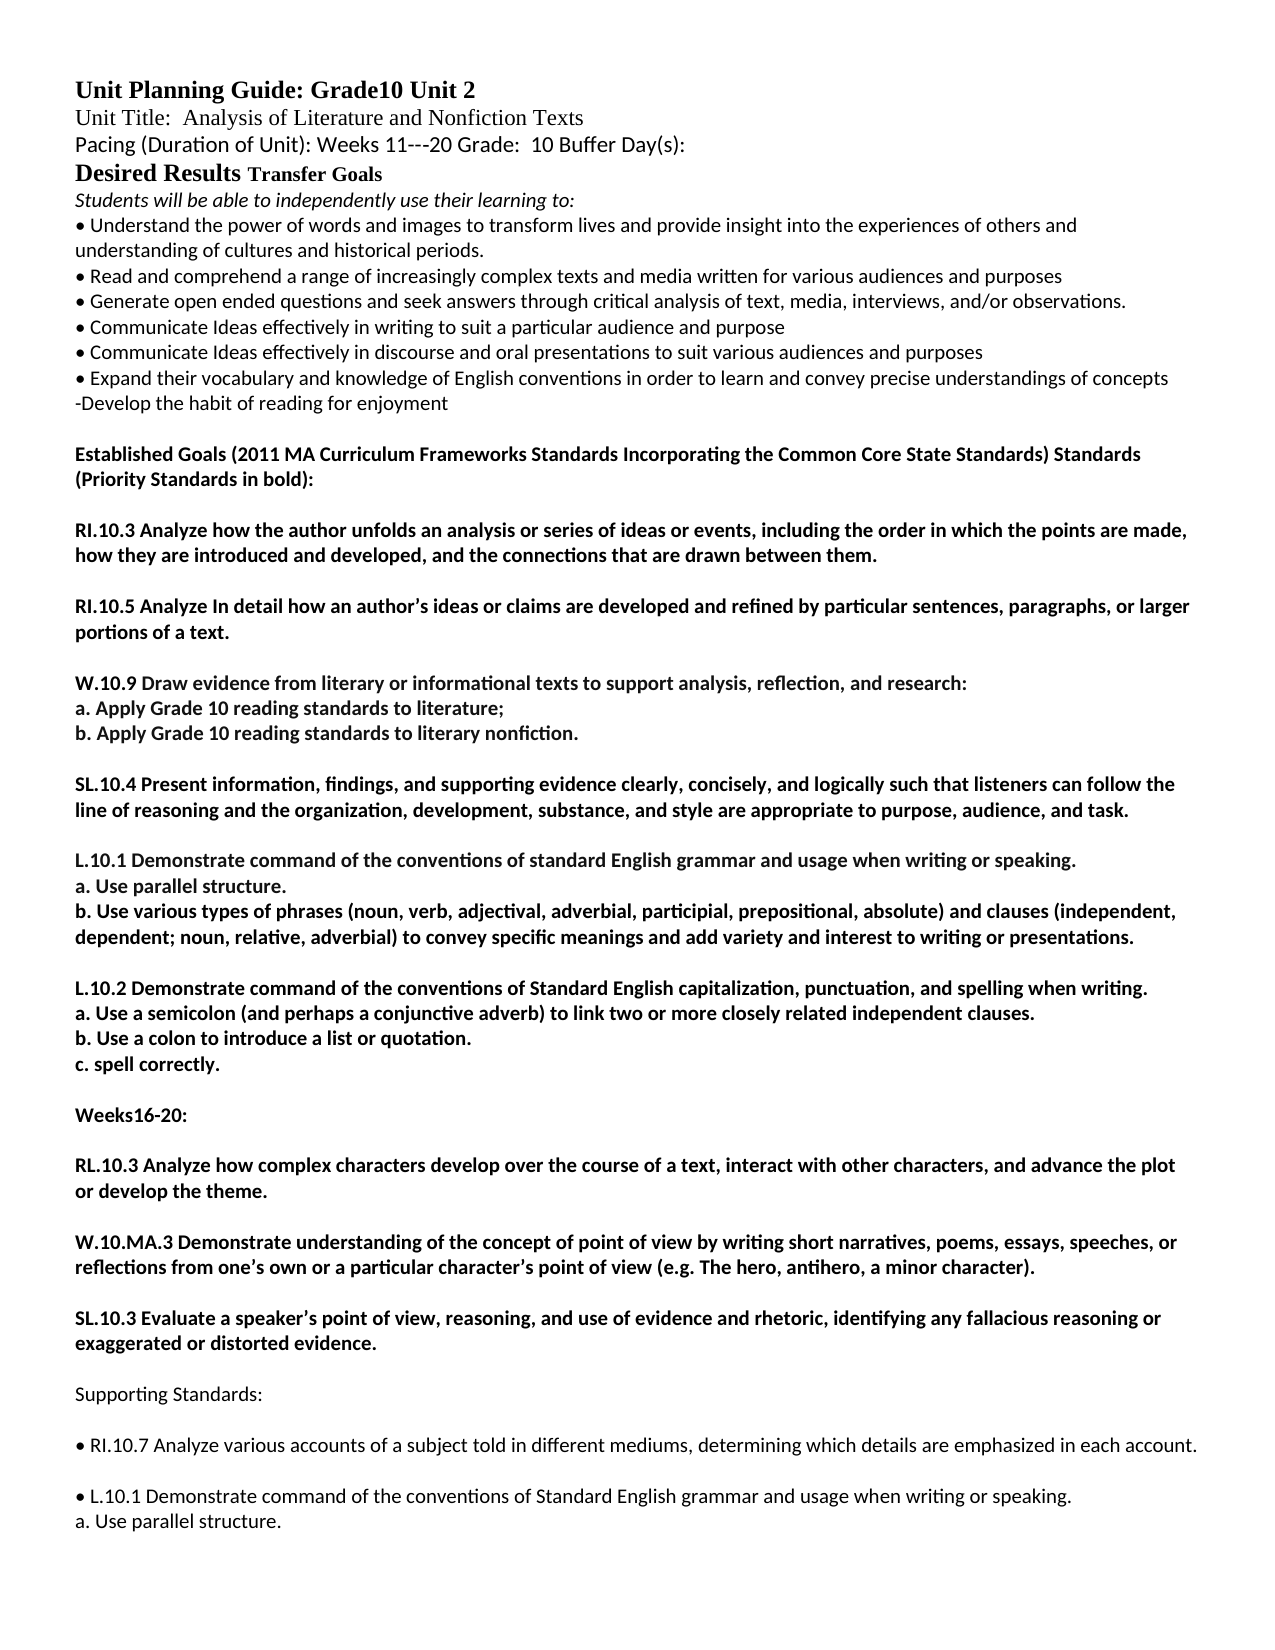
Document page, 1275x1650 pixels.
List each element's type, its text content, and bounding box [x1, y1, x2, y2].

text a. Use parallel structure. [75, 1508, 1200, 1534]
text • Communicate Ideas effectively in writing to suit a particular audience and purpose [75, 314, 1200, 339]
text Weeks16-20: [75, 1102, 1200, 1127]
text SL.10.4 Present information, findings, and supporting evidence clearly, concisely, and logically such that listeners can follow the line of reasoning and the organization, development, substance, and style are appropriate to purpose, audience, and task. [75, 771, 1200, 822]
text • Understand the power of words and images to transform lives and provide insight into the experiences of others and understanding of cultures and historical periods. [75, 212, 1200, 263]
text • L.10.1 Demonstrate command of the conventions of Standard English grammar and usage when writing or speaking. [75, 1483, 1200, 1508]
text • Expand their vocabulary and knowledge of English conventions in order to learn and convey precise understandings of concepts [75, 365, 1200, 390]
text -Develop the habit of reading for enjoyment [75, 390, 1200, 416]
text b. Apply Grade 10 reading standards to literary nonfiction. [75, 721, 1200, 746]
text Unit Title: Analysis of Literature and Nonfiction Texts [75, 104, 1200, 130]
text RI.10.5 Analyze In detail how an author’s ideas or claims are developed and refined by particular sentences, paragraphs, or larger portions of a text. [75, 593, 1200, 644]
text RI.10.3 Analyze how the author unfolds an analysis or series of ideas or events, including the order in which the points are made, how they are introduced and developed, and the connections that are drawn between them. [75, 517, 1200, 568]
text b. Use a colon to introduce a list or quotation. [75, 1026, 1200, 1051]
text RL.10.3 Analyze how complex characters develop over the course of a text, interact with other characters, and advance the plot or develop the theme. [75, 1153, 1200, 1203]
text a. Use a semicolon (and perhaps a conjunctive adverb) to link two or more closely related independent clauses. [75, 1000, 1200, 1026]
text W.10.MA.3 Demonstrate understanding of the concept of point of view by writing short narratives, poems, essays, speeches, or reflections from one’s own or a particular character’s point of view (e.g. The hero, antihero, a minor character). [75, 1229, 1200, 1280]
text b. Use various types of phrases (noun, verb, adjectival, adverbial, participial, prepositional, absolute) and clauses (independent, dependent; noun, relative, adverbial) to convey specific meanings and add variety and interest to writing or presentations. [75, 898, 1200, 949]
text Established Goals (2011 MA Curriculum Frameworks Standards Incorporating the Common Core State Standards) Standards (Priority Standards in bold): [75, 441, 1200, 492]
text • RI.10.7 Analyze various accounts of a subject told in different mediums, determining which details are emphasized in each account. [75, 1432, 1200, 1458]
text Supporting Standards: [75, 1381, 1200, 1407]
text W.10.9 Draw evidence from literary or informational texts to support analysis, reflection, and research: [75, 670, 1200, 695]
text Desired Results Transfer Goals [75, 158, 1200, 187]
text c. spell correctly. [75, 1051, 1200, 1076]
text • Read and comprehend a range of increasingly complex texts and media written for various audiences and purposes [75, 263, 1200, 288]
text Students will be able to independently use their learning to: [75, 187, 1200, 212]
text a. Apply Grade 10 reading standards to literature; [75, 695, 1200, 721]
text SL.10.3 Evaluate a speaker’s point of view, reasoning, and use of evidence and rhetoric, identifying any fallacious reasoning or exaggerated or distorted evidence. [75, 1305, 1200, 1356]
text Pacing (Duration of Unit): Weeks 11--‐20 Grade: 10 Buffer Day(s): [75, 130, 1200, 158]
text L.10.2 Demonstrate command of the conventions of Standard English capitalization, punctuation, and spelling when writing. [75, 975, 1200, 1000]
text L.10.1 Demonstrate command of the conventions of standard English grammar and usage when writing or speaking. [75, 848, 1200, 873]
text Unit Planning Guide: Grade10 Unit 2 [75, 75, 1200, 104]
text a. Use parallel structure. [75, 873, 1200, 898]
text • Generate open ended questions and seek answers through critical analysis of text, media, interviews, and/or observations. [75, 288, 1200, 314]
text • Communicate Ideas effectively in discourse and oral presentations to suit various audiences and purposes [75, 339, 1200, 365]
